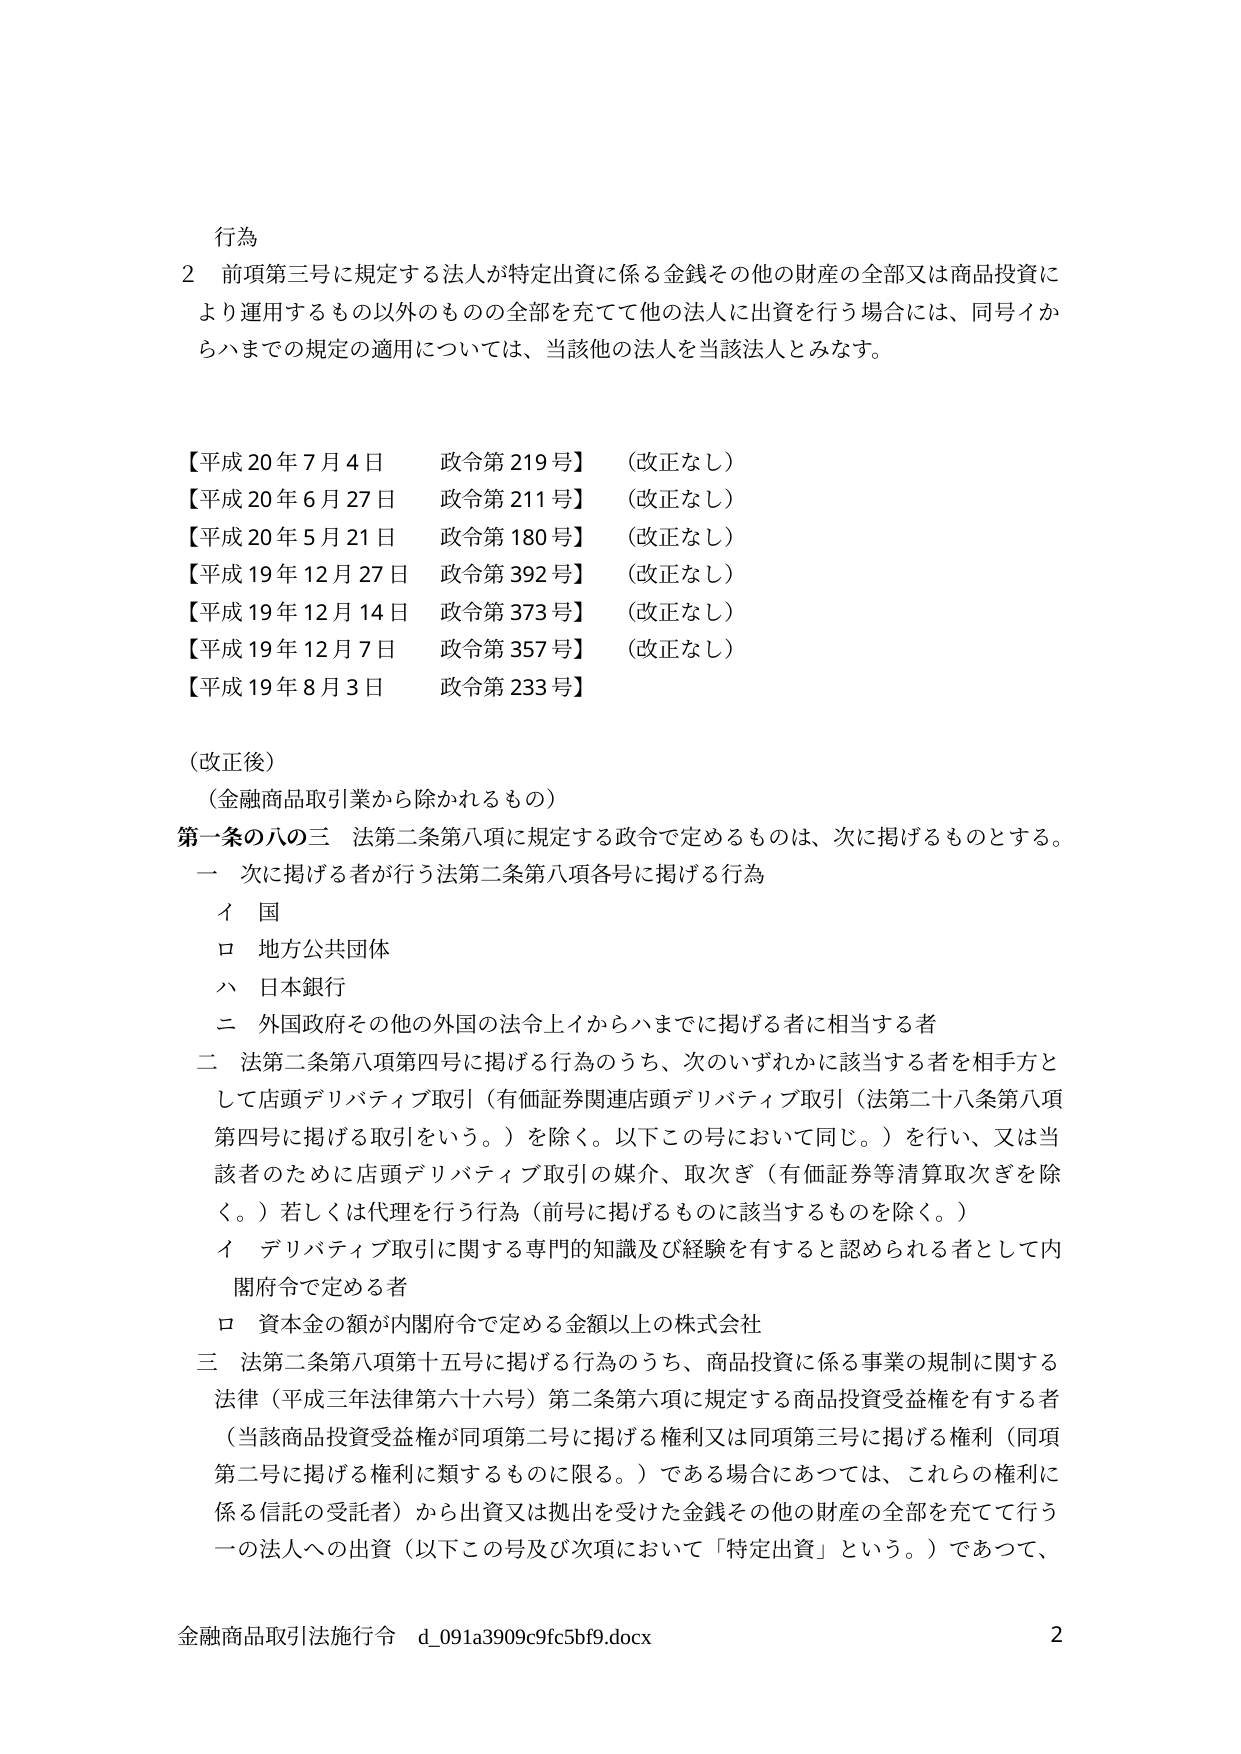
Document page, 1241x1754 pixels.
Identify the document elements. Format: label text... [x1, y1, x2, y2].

text 一 次に掲げる者が行う法第二条第八項各号に掲げる行為 [196, 854, 1063, 892]
text 第一条の八の三 法第二条第八項に規定する政令で定めるものは、次に掲げるものとする。 [177, 817, 1063, 854]
text 【平成19年12月27日 政令第392号】 （改正なし） [177, 554, 1063, 592]
text イ デリバティブ取引に関する専門的知識及び経験を有すると認められる者として内閣府令で定める者 [215, 1229, 1063, 1304]
text ハ 日本銀行 [215, 967, 1063, 1004]
text （改正後） [177, 742, 1063, 779]
text 【平成19年8月3日 政令第233号】 [177, 667, 1063, 704]
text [196, 217, 1063, 254]
text 【平成20年6月27日 政令第211号】 （改正なし） [177, 479, 1063, 517]
text 【平成19年12月14日 政令第373号】 （改正なし） [177, 592, 1063, 629]
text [196, 1342, 1063, 1567]
text 二 法第二条第八項第四号に掲げる行為のうち、次のいずれかに該当する者を相手方として店頭デリバティブ取引（有価証券関連店頭デリバティブ取引（法第二十八条第八項第四号に掲げる取引をいう。）を除く。以下この号において同じ。）を行い、又は当該者のために店頭デリバティブ取引の媒介、取次ぎ（有価証券等清算取次ぎを除く。）若しくは代理を行う行為（前号に掲げるものに該当するものを除く。） [196, 1042, 1063, 1229]
text （金融商品取引業から除かれるもの） [196, 779, 1063, 817]
text ロ 資本金の額が内閣府令で定める金額以上の株式会社 [215, 1304, 1063, 1342]
text ニ 外国政府その他の外国の法令上イからハまでに掲げる者に相当する者 [215, 1004, 1063, 1042]
text ロ 地方公共団体 [215, 929, 1063, 967]
text 【平成20年7月4日 政令第219号】 （改正なし） [177, 442, 1063, 479]
text イ 国 [215, 892, 1063, 929]
text ２ 前項第三号に規定する法人が特定出資に係る金銭その他の財産の全部又は商品投資により運用するもの以外のものの全部を充てて他の法人に出資を行う場合には、同号イからハまでの規定の適用については、当該他の法人を当該法人とみなす。 [177, 254, 1063, 367]
text 【平成20年5月21日 政令第180号】 （改正なし） [177, 517, 1063, 554]
text 【平成19年12月7日 政令第357号】 （改正なし） [177, 629, 1063, 667]
